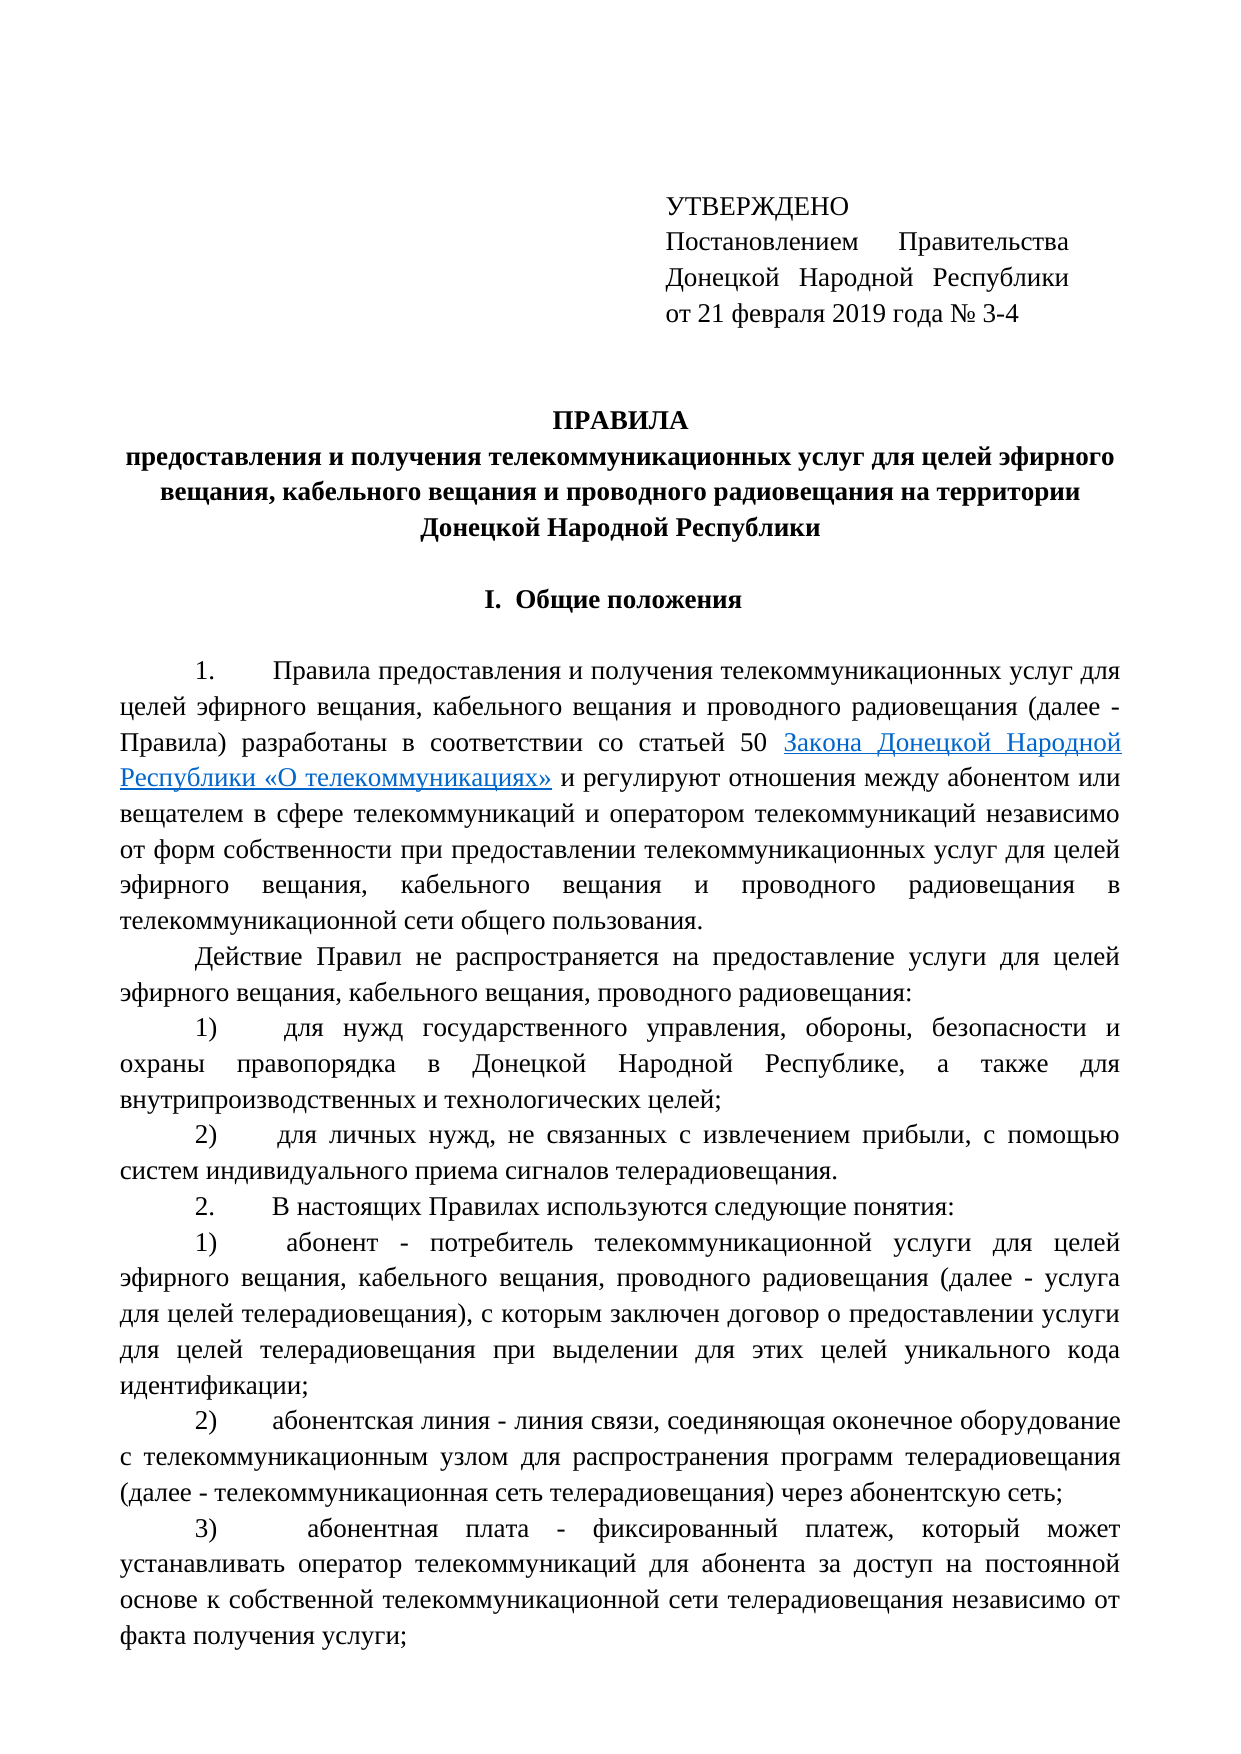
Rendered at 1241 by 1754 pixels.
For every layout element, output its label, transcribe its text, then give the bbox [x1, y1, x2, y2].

list для нужд государственного управления, обороны, безопасности и охраны правопорядка в Донецкой Народной Республике, а также для внутрипроизводственных и технологических целей; [119, 1011, 1121, 1114]
list Общие положения [484, 583, 1123, 614]
list В настоящих Правилах используются следующие понятия: [119, 1190, 1123, 1221]
text Действие Правил не распространяется на предоставление услуги для целей эфирного вещания, кабельного вещания, проводного радиовещания: [119, 940, 1121, 1007]
text Постановлением Правительства Донецкой Народной Республики от 21 февраля 2019 года № 3-4 [665, 225, 1069, 328]
text ПРАВИЛА [117, 404, 1123, 435]
list абонентная плата - фиксированный платеж, который может устанавливать оператор телекоммуникаций для абонента за доступ на постоянной основе к собственной телекоммуникационной сети телерадиовещания независимо от факта получения услуги; [119, 1512, 1121, 1650]
list для личных нужд, не связанных с извлечением прибыли, с помощью систем индивидуального приема сигналов телерадиовещания. [119, 1119, 1121, 1186]
text УТВЕРЖДЕНО [665, 190, 1069, 221]
list абонентская линия - линия связи, соединяющая оконечное оборудование с телекоммуникационным узлом для распространения программ телерадиовещания (далее - телекоммуникационная сеть телерадиовещания) через абонентскую сеть; [119, 1404, 1121, 1507]
text предоставления и получения телекоммуникационных услуг для целей эфирного вещания, кабельного вещания и проводного радиовещания на территории Донецкой Народной Республики [117, 440, 1123, 542]
list абонент - потребитель телекоммуникационной услуги для целей эфирного вещания, кабельного вещания, проводного радиовещания (далее - услуга для целей телерадиовещания), с которым заключен договор о предоставлении услуги для целей телерадиовещания при выделении для этих целей уникального кода идентификации; [119, 1226, 1121, 1400]
list Правила предоставления и получения телекоммуникационных услуг для целей эфирного вещания, кабельного вещания и проводного радиовещания (далее - Правила) разработаны в соответствии со статьей 50 Закона Донецкой Народной Республики «О телекоммуникациях» и регулируют отношения между абонентом или вещателем в сфере телекоммуникаций и оператором телекоммуникаций независимо от форм собственности при предоставлении телекоммуникационных услуг для целей эфирного вещания, кабельного вещания и проводного радиовещания в телекоммуникационной сети общего пользования. [119, 654, 1121, 935]
